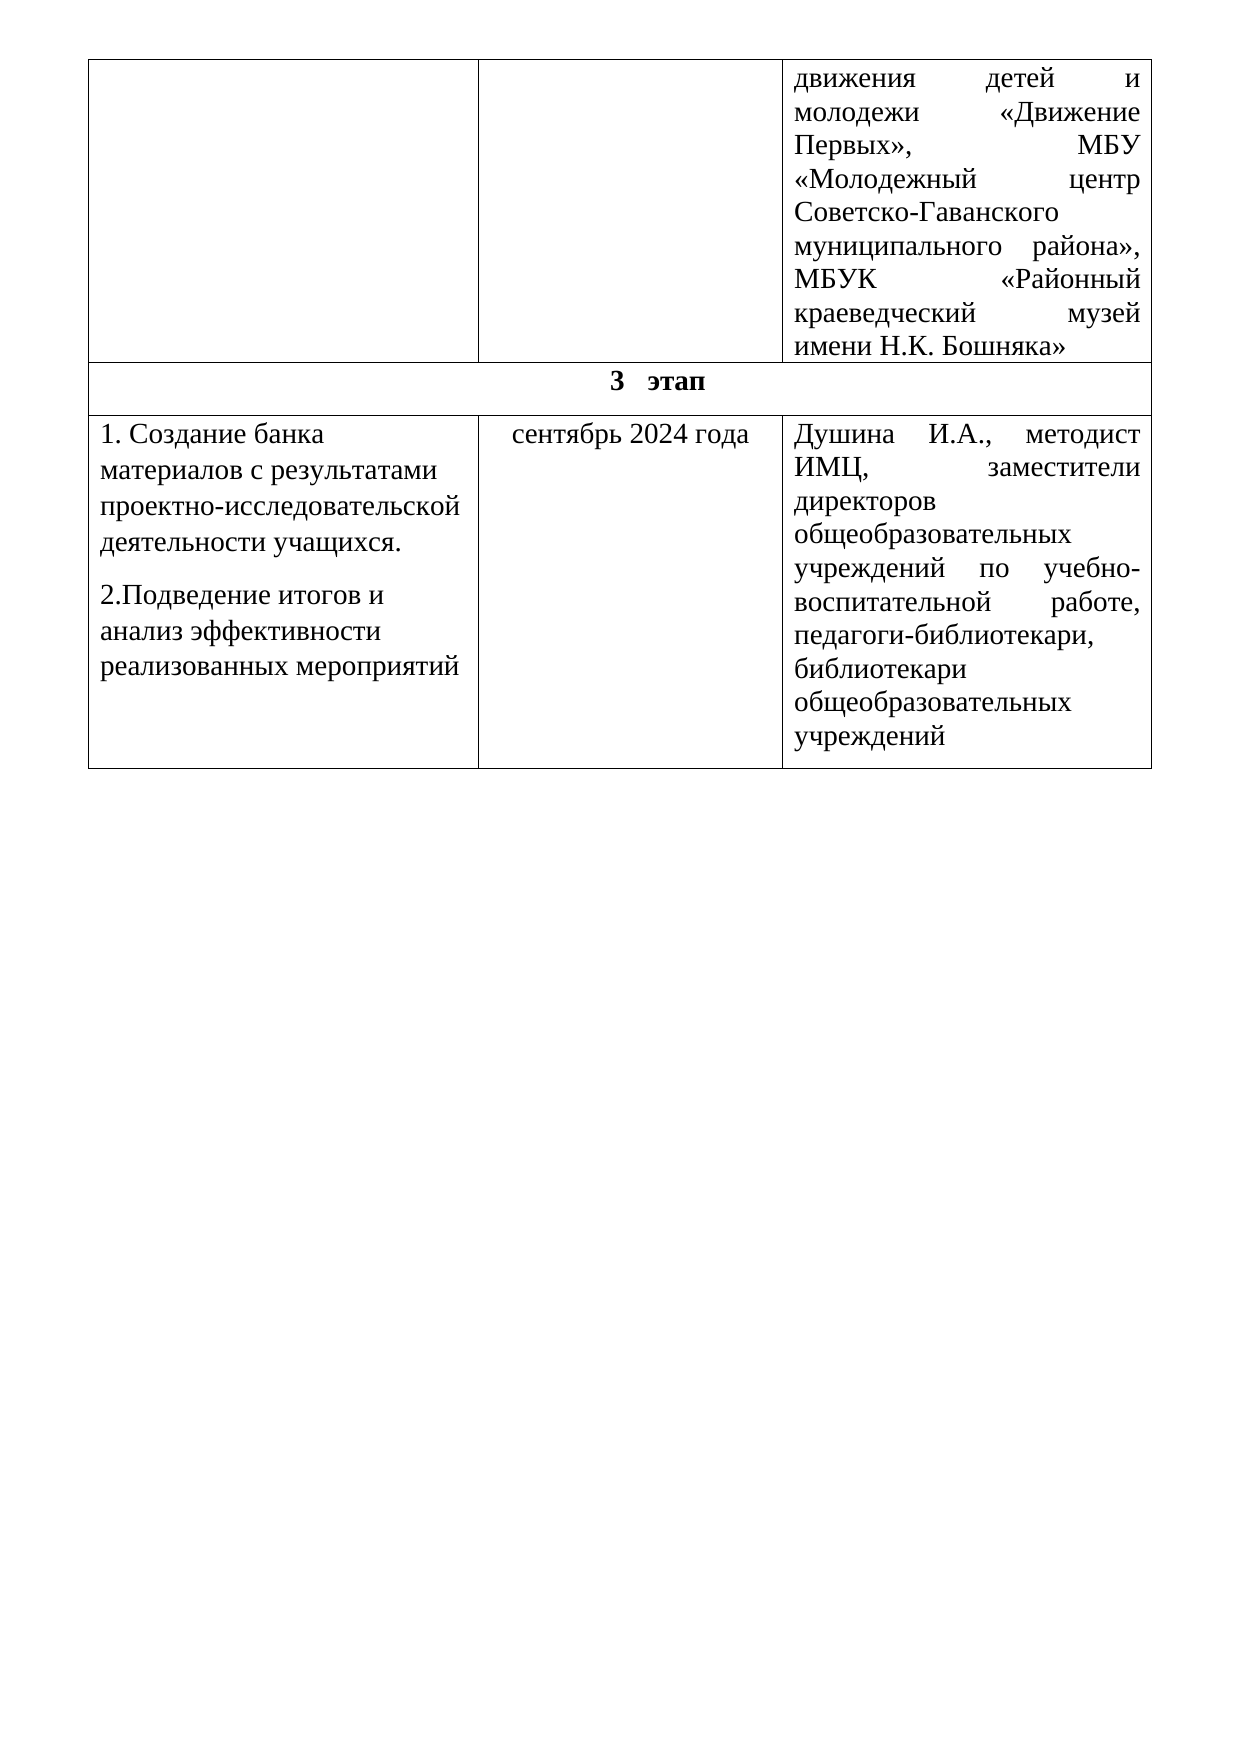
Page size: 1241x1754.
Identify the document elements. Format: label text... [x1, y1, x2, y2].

table_cell Душина И.А., методист ИМЦ, заместители директоров общеобразовательных учреждений по учебно-воспитательной работе, педагоги-библиотекари, библиотекари общеобразовательных учреждений [783, 416, 1151, 768]
table_cell сентябрь 2024 года [479, 416, 782, 768]
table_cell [89, 60, 478, 362]
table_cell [479, 60, 782, 362]
table_cell этап [89, 363, 1151, 415]
table_cell 1. Создание банка материалов с результатами проектно-исследовательской деятельности учащихся. 2.Подведение итогов и анализ эффективности реализованных мероприятий [89, 416, 478, 768]
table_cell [783, 60, 1151, 362]
